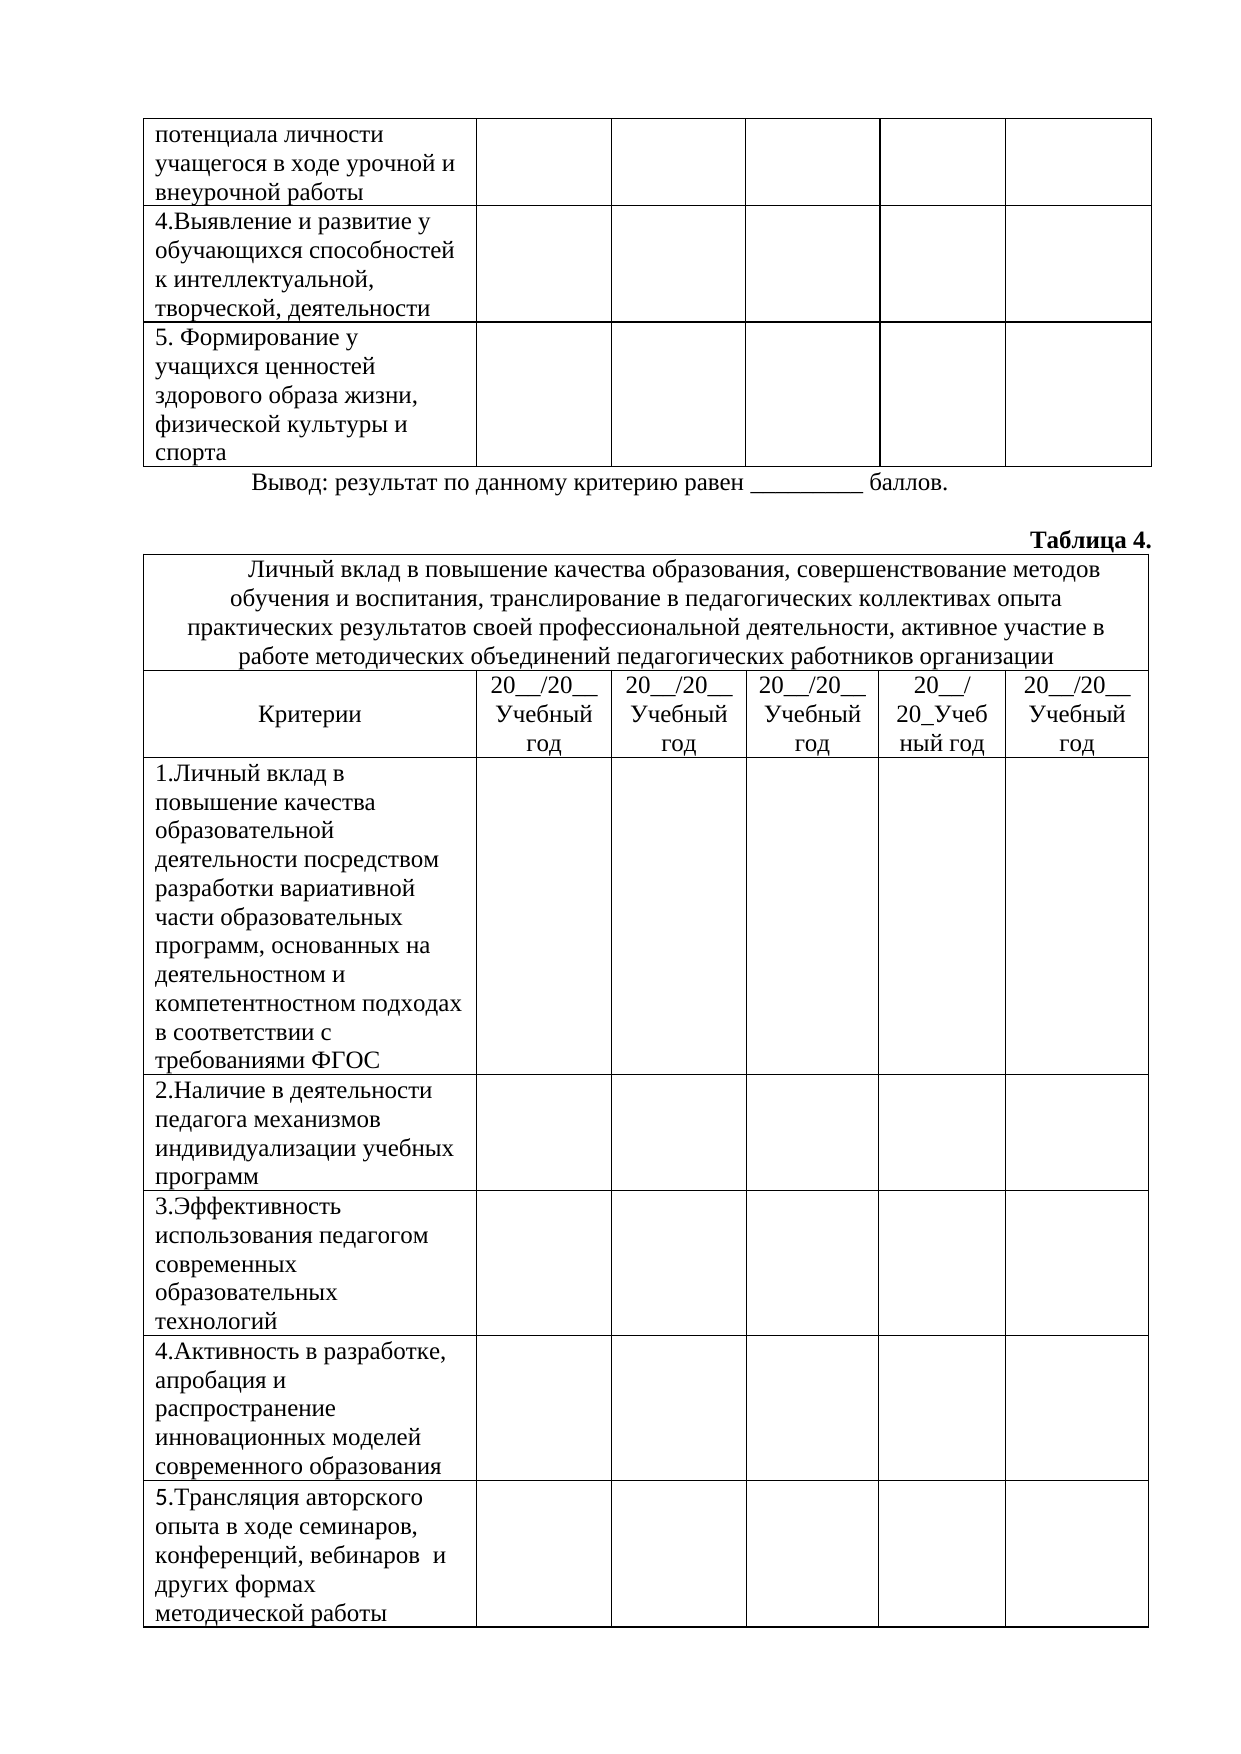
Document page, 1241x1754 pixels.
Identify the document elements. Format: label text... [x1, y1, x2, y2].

table_cell [746, 119, 879, 205]
table_cell [612, 323, 745, 466]
table_cell [747, 1075, 878, 1190]
text Таблица 4. [177, 525, 1152, 553]
table_cell [477, 758, 611, 1074]
table_cell 2.Наличие в деятельности педагога механизмов индивидуализации учебных программ [144, 1075, 476, 1190]
table_cell Критерии [144, 671, 476, 757]
table_cell [612, 119, 745, 205]
text Вывод: результат по данному критерию равен _________ баллов. [177, 467, 1152, 496]
table_cell [881, 323, 1005, 466]
table_cell [747, 1191, 878, 1335]
table_cell 1.Личный вклад в повышение качества образовательной деятельности посредством разработки вариативной части образовательных программ, основанных на деятельностном и компетентностном подходах в соответствии с требованиями ФГОС [144, 758, 476, 1074]
table_cell [477, 119, 611, 205]
table_cell [746, 323, 879, 466]
table_cell [477, 1191, 611, 1335]
table_cell [612, 1075, 746, 1190]
table_cell 20__/20__ Учебный год [1006, 671, 1148, 757]
table_cell [612, 206, 745, 321]
table_cell 20__/20__ Учебный год [747, 671, 878, 757]
table_cell [1006, 758, 1148, 1074]
table_header Личный вклад в повышение качества образования, совершенствование методов обучения и воспитания, транслирование в педагогических коллективах опыта практических результатов своей профессиональной деятельности, активное участие в работе методических объединений педагогических работников организации [144, 555, 1148, 669]
table_cell [879, 758, 1005, 1074]
table_cell [746, 206, 879, 321]
table_cell 4.Выявление и развитие у обучающихся способностей к интеллектуальной, творческой, деятельности [144, 206, 476, 321]
table_cell [477, 206, 611, 321]
table_cell [879, 1481, 1005, 1626]
table_cell [1006, 206, 1151, 321]
table_cell [1006, 119, 1151, 205]
table_cell 20__/20__ Учебный год [612, 671, 746, 757]
table_cell [477, 1336, 611, 1480]
table_cell [747, 1481, 878, 1626]
table_cell [612, 1481, 746, 1626]
table_cell [881, 206, 1005, 321]
table_cell [477, 1481, 611, 1626]
table_cell 3.Эффективность использования педагогом современных образовательных технологий [144, 1191, 476, 1335]
table_cell [879, 1075, 1005, 1190]
table_cell [879, 1336, 1005, 1480]
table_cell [144, 119, 476, 205]
table_cell 20__/20__ Учебный год [477, 671, 611, 757]
table_cell [1006, 1191, 1148, 1335]
table_cell 5.Трансляция авторского опыта в ходе семинаров, конференций, вебинаров и других формах методической работы [144, 1481, 476, 1626]
table_cell [1006, 323, 1151, 466]
table_cell 4.Активность в разработке, апробация и распространение инновационных моделей современного образования [144, 1336, 476, 1480]
table_cell [612, 758, 746, 1074]
table_cell [881, 119, 1005, 205]
table_cell [1006, 1075, 1148, 1190]
table_cell [747, 758, 878, 1074]
table_cell 5. Формирование у учащихся ценностей здорового образа жизни, физической культуры и спорта [144, 323, 476, 466]
table_cell [477, 1075, 611, 1190]
table_cell 20__/20_Учебный год [879, 671, 1005, 757]
table_cell [1006, 1336, 1148, 1480]
table_cell [477, 323, 611, 466]
table_cell [879, 1191, 1005, 1335]
table_cell [1006, 1481, 1148, 1626]
table_cell [612, 1336, 746, 1480]
table_cell [747, 1336, 878, 1480]
table_cell [612, 1191, 746, 1335]
